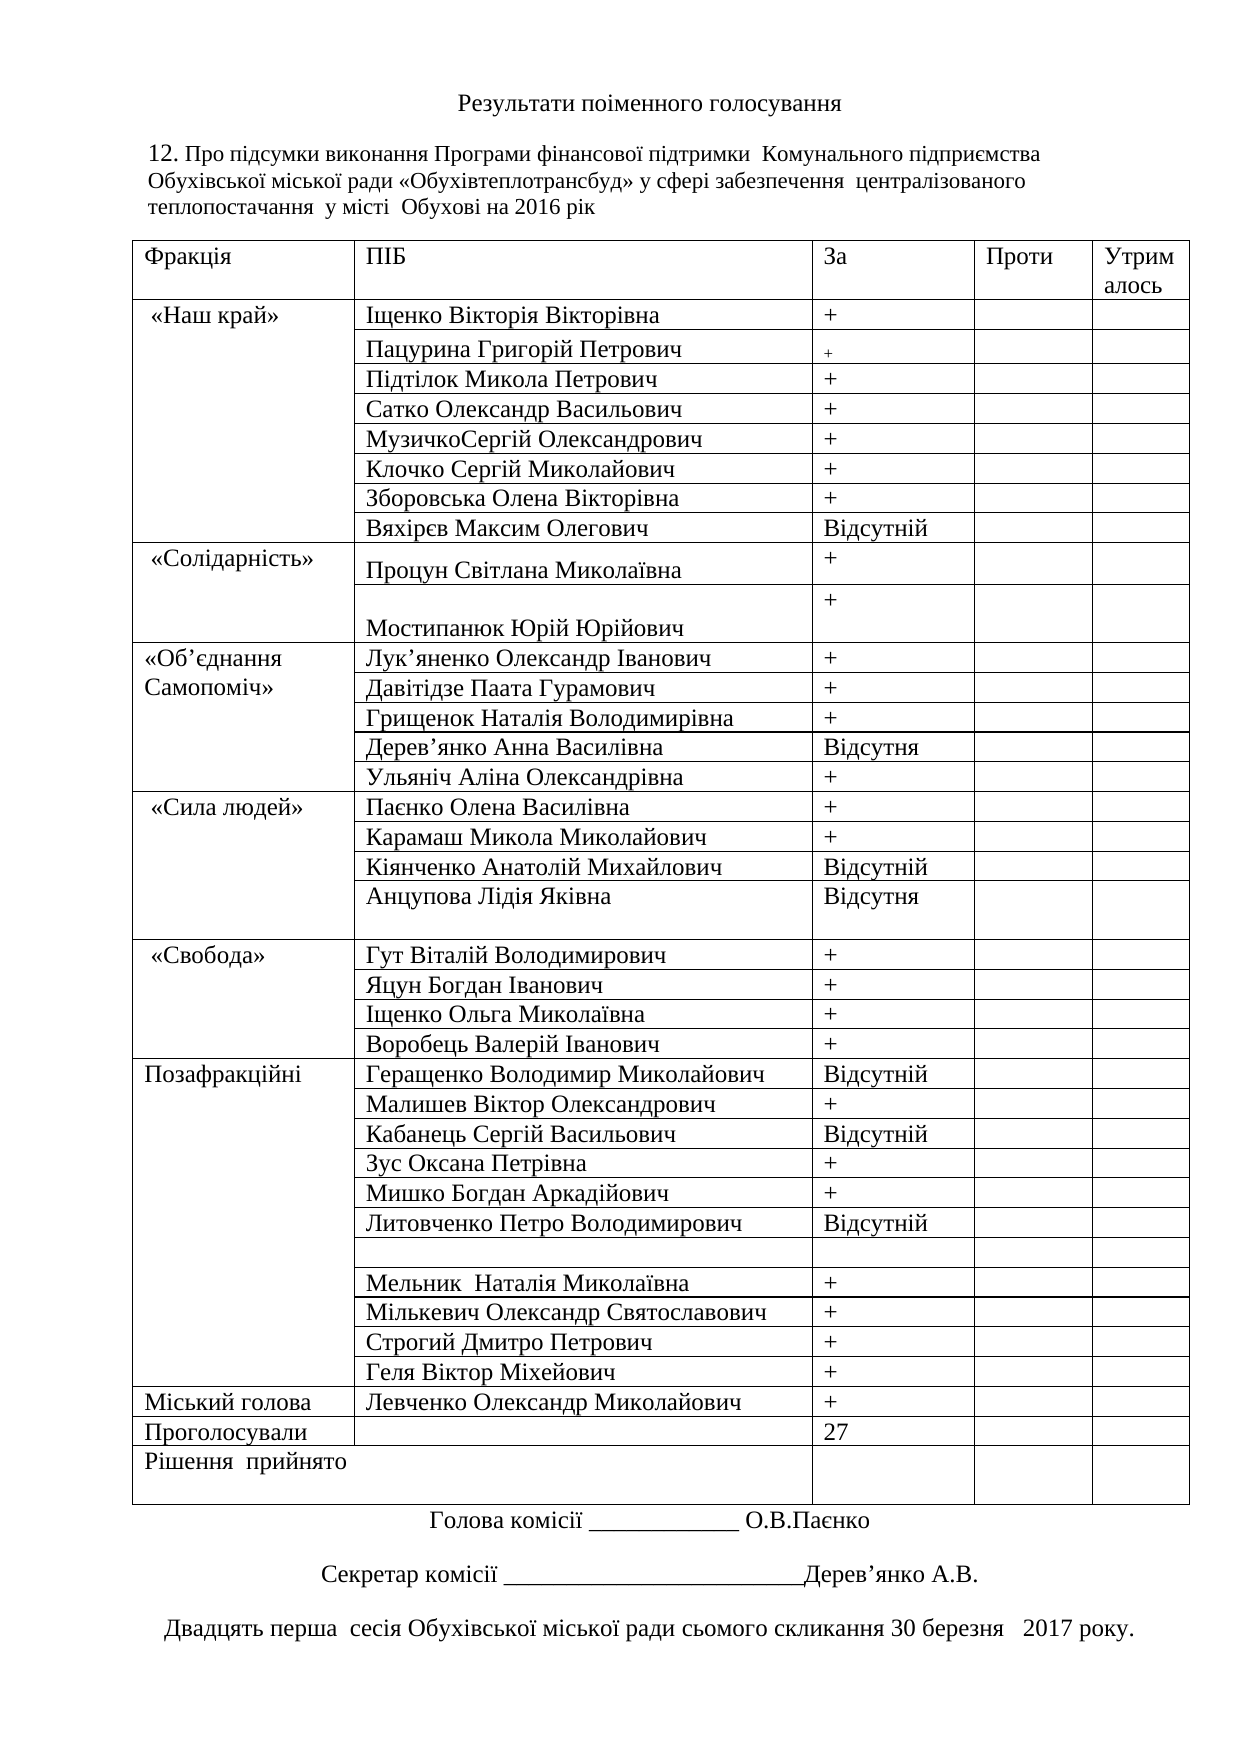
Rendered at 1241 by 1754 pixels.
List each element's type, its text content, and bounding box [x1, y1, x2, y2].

table_cell Мостипанюк Юрій Юрійович [355, 585, 812, 642]
table_cell Відсутня [813, 733, 974, 761]
table_cell [1093, 643, 1189, 672]
table_cell + [813, 822, 974, 851]
table_cell 27 [813, 1417, 974, 1445]
table_cell Мишко Богдан Аркадійович [355, 1178, 812, 1207]
table_cell + [813, 585, 974, 642]
table_cell [975, 940, 1092, 969]
table_cell + [813, 1298, 974, 1326]
table_cell + [813, 1178, 974, 1207]
table_cell Ульяніч Аліна Олександрівна [355, 762, 812, 791]
table_cell [975, 543, 1092, 584]
table_cell Малишев Віктор Олександрович [355, 1089, 812, 1118]
table_cell [1093, 543, 1189, 584]
table_cell [813, 1446, 974, 1504]
table_cell Відсутній [813, 1119, 974, 1147]
table_cell [975, 1029, 1092, 1058]
table_cell Литовченко Петро Володимирович [355, 1208, 812, 1237]
table_cell Клочко Сергій Миколайович [355, 454, 812, 482]
table_cell Підтілок Микола Петрович [355, 364, 812, 393]
table_cell [1093, 822, 1189, 851]
table_cell [1093, 1417, 1189, 1445]
table_cell + [813, 484, 974, 512]
table_cell [1093, 852, 1189, 880]
table_cell [1093, 762, 1189, 791]
table_cell Дерев’янко Анна Василівна [355, 733, 812, 761]
table_cell Гут Віталій Володимирович [355, 940, 812, 969]
table_cell + [813, 673, 974, 702]
table_cell Геращенко Володимир Миколайович [355, 1059, 812, 1088]
table_cell [975, 454, 1092, 482]
table_cell [1093, 703, 1189, 731]
table_header За [813, 241, 974, 299]
table_cell + [813, 643, 974, 672]
table_cell + [813, 1327, 974, 1356]
table_cell Мількевич Олександр Святославович [355, 1298, 812, 1326]
table_cell [1093, 454, 1189, 482]
table_cell Відсутня [813, 881, 974, 939]
table_cell Карамаш Микола Миколайович [355, 822, 812, 851]
table_cell [975, 673, 1092, 702]
table_cell + [813, 1089, 974, 1118]
table_cell [1093, 1268, 1189, 1296]
table_cell [975, 1178, 1092, 1207]
table_cell «Свобода» [133, 940, 354, 1058]
table_cell [1093, 1208, 1189, 1237]
table_cell [975, 1268, 1092, 1296]
table_cell [1093, 1298, 1189, 1326]
table_cell [975, 1208, 1092, 1237]
table_cell [1093, 881, 1189, 939]
table_cell [1093, 673, 1189, 702]
table_cell Іщенко Ольга Миколаївна [355, 1000, 812, 1028]
table_cell + [813, 1357, 974, 1386]
table_cell [1093, 1357, 1189, 1386]
table_cell Зус Оксана Петрівна [355, 1149, 812, 1177]
table_cell [1093, 585, 1189, 642]
table_cell [1093, 1029, 1189, 1058]
table_cell [975, 1119, 1092, 1147]
table_cell + [813, 364, 974, 393]
table_cell + [813, 940, 974, 969]
table_cell [1093, 1149, 1189, 1177]
text 12. Про підсумки виконання Програми фінансової підтримки Комунального підприємства Обухівської міської ради «Обухівтеплотрансбуд» у сфері забезпечення централізованого теплопостачання у місті Обухові на 2016 рік [148, 138, 1152, 219]
table_cell + [813, 300, 974, 329]
table_cell Пацурина Григорій Петрович [355, 330, 812, 363]
text Результати поіменного голосування [148, 88, 1152, 117]
table_cell [1093, 940, 1189, 969]
table_cell Відсутній [813, 852, 974, 880]
table_cell + [813, 394, 974, 423]
table_cell «Сила людей» [133, 792, 354, 939]
table_cell Позафракційні [133, 1059, 354, 1386]
table_cell [975, 513, 1092, 542]
table_cell Рішення прийнято [133, 1446, 812, 1504]
table_cell [975, 1298, 1092, 1326]
table_cell + [813, 1387, 974, 1416]
table_cell «Солідарність» [133, 543, 354, 642]
table_cell [975, 792, 1092, 821]
table_cell [975, 733, 1092, 761]
table_cell [1093, 1089, 1189, 1118]
table_cell Відсутній [813, 1208, 974, 1237]
table_cell [1093, 970, 1189, 998]
table_cell [975, 1238, 1092, 1267]
table_cell Вяхірєв Максим Олегович [355, 513, 812, 542]
table_cell [975, 364, 1092, 393]
table_cell + [813, 1000, 974, 1028]
table_cell Процун Світлана Миколаївна [355, 543, 812, 584]
table_cell + [813, 792, 974, 821]
table_cell [975, 1446, 1092, 1504]
table_cell [975, 1089, 1092, 1118]
table_cell Лук’яненко Олександр Іванович [355, 643, 812, 672]
text Голова комісії ____________ О.В.Паєнко [148, 1505, 1152, 1534]
table_cell [975, 1149, 1092, 1177]
table_cell Проголосували [133, 1417, 354, 1445]
table_header Фракція [133, 241, 354, 299]
table_cell [1093, 1000, 1189, 1028]
table_cell + [813, 1268, 974, 1296]
table_cell [975, 881, 1092, 939]
table_cell Строгий Дмитро Петрович [355, 1327, 812, 1356]
table_cell [1093, 424, 1189, 453]
table_cell + [813, 454, 974, 482]
table_cell Іщенко Вікторія Вікторівна [355, 300, 812, 329]
table_cell [1093, 1059, 1189, 1088]
table_cell [975, 703, 1092, 731]
table_cell Яцун Богдан Іванович [355, 970, 812, 998]
table_cell [975, 822, 1092, 851]
text Двадцять перша сесія Обухівської міської ради сьомого скликання 30 березня 2017 року. [148, 1613, 1152, 1641]
table_cell [975, 1059, 1092, 1088]
text Секретар комісії ________________________Дерев’янко А.В. [148, 1559, 1152, 1588]
table_header Проти [975, 241, 1092, 299]
table_cell Кіянченко Анатолій Михайлович [355, 852, 812, 880]
table_cell [1093, 792, 1189, 821]
table_cell [975, 424, 1092, 453]
table_cell [1093, 1238, 1189, 1267]
table_header Утрималось [1093, 241, 1189, 299]
table_cell [975, 1357, 1092, 1386]
table_cell Сатко Олександр Васильович [355, 394, 812, 423]
table_cell [1093, 1327, 1189, 1356]
table_cell + [813, 424, 974, 453]
table_cell [1093, 1119, 1189, 1147]
table_cell [1093, 484, 1189, 512]
table_cell [975, 643, 1092, 672]
table_cell [1093, 330, 1189, 363]
table_cell + [813, 762, 974, 791]
table_cell [975, 330, 1092, 363]
table_cell Міський голова [133, 1387, 354, 1416]
table_cell Кабанець Сергій Васильович [355, 1119, 812, 1147]
table_cell + [813, 970, 974, 998]
table_cell Відсутній [813, 1059, 974, 1088]
table_cell Геля Віктор Міхейович [355, 1357, 812, 1386]
table_cell [975, 1387, 1092, 1416]
table_cell [355, 1417, 812, 1445]
table_cell МузичкоСергій Олександрович [355, 424, 812, 453]
table_cell + [813, 330, 974, 363]
table_header ПІБ [355, 241, 812, 299]
table_cell «Об’єднання Самопоміч» [133, 643, 354, 791]
table_cell [975, 394, 1092, 423]
table_cell + [813, 543, 974, 584]
table_cell [1093, 733, 1189, 761]
table_cell [975, 585, 1092, 642]
table_cell + [813, 1149, 974, 1177]
table_cell Мельник Наталія Миколаївна [355, 1268, 812, 1296]
table_cell Анцупова Лідія Яківна [355, 881, 812, 939]
table_cell [975, 762, 1092, 791]
table_cell [975, 300, 1092, 329]
table_cell [975, 1000, 1092, 1028]
table_cell «Наш край» [133, 300, 354, 542]
table_cell [975, 484, 1092, 512]
table_cell [1093, 394, 1189, 423]
table_cell [355, 1238, 812, 1267]
table_cell Грищенок Наталія Володимирівна [355, 703, 812, 731]
table_cell [975, 852, 1092, 880]
table_cell Зборовська Олена Вікторівна [355, 484, 812, 512]
table_cell [1093, 364, 1189, 393]
table_cell [1093, 300, 1189, 329]
table_cell [1093, 1178, 1189, 1207]
table_cell Відсутній [813, 513, 974, 542]
table_cell Левченко Олександр Миколайович [355, 1387, 812, 1416]
table_cell [975, 1417, 1092, 1445]
table_cell Паєнко Олена Василівна [355, 792, 812, 821]
table_cell [813, 1238, 974, 1267]
table_cell [1093, 513, 1189, 542]
table_cell [975, 1327, 1092, 1356]
table_cell [1093, 1446, 1189, 1504]
table_cell [1093, 1387, 1189, 1416]
table_cell + [813, 703, 974, 731]
table_cell + [813, 1029, 974, 1058]
table_cell Воробець Валерій Іванович [355, 1029, 812, 1058]
table_cell [975, 970, 1092, 998]
table_cell Давітідзе Паата Гурамович [355, 673, 812, 702]
